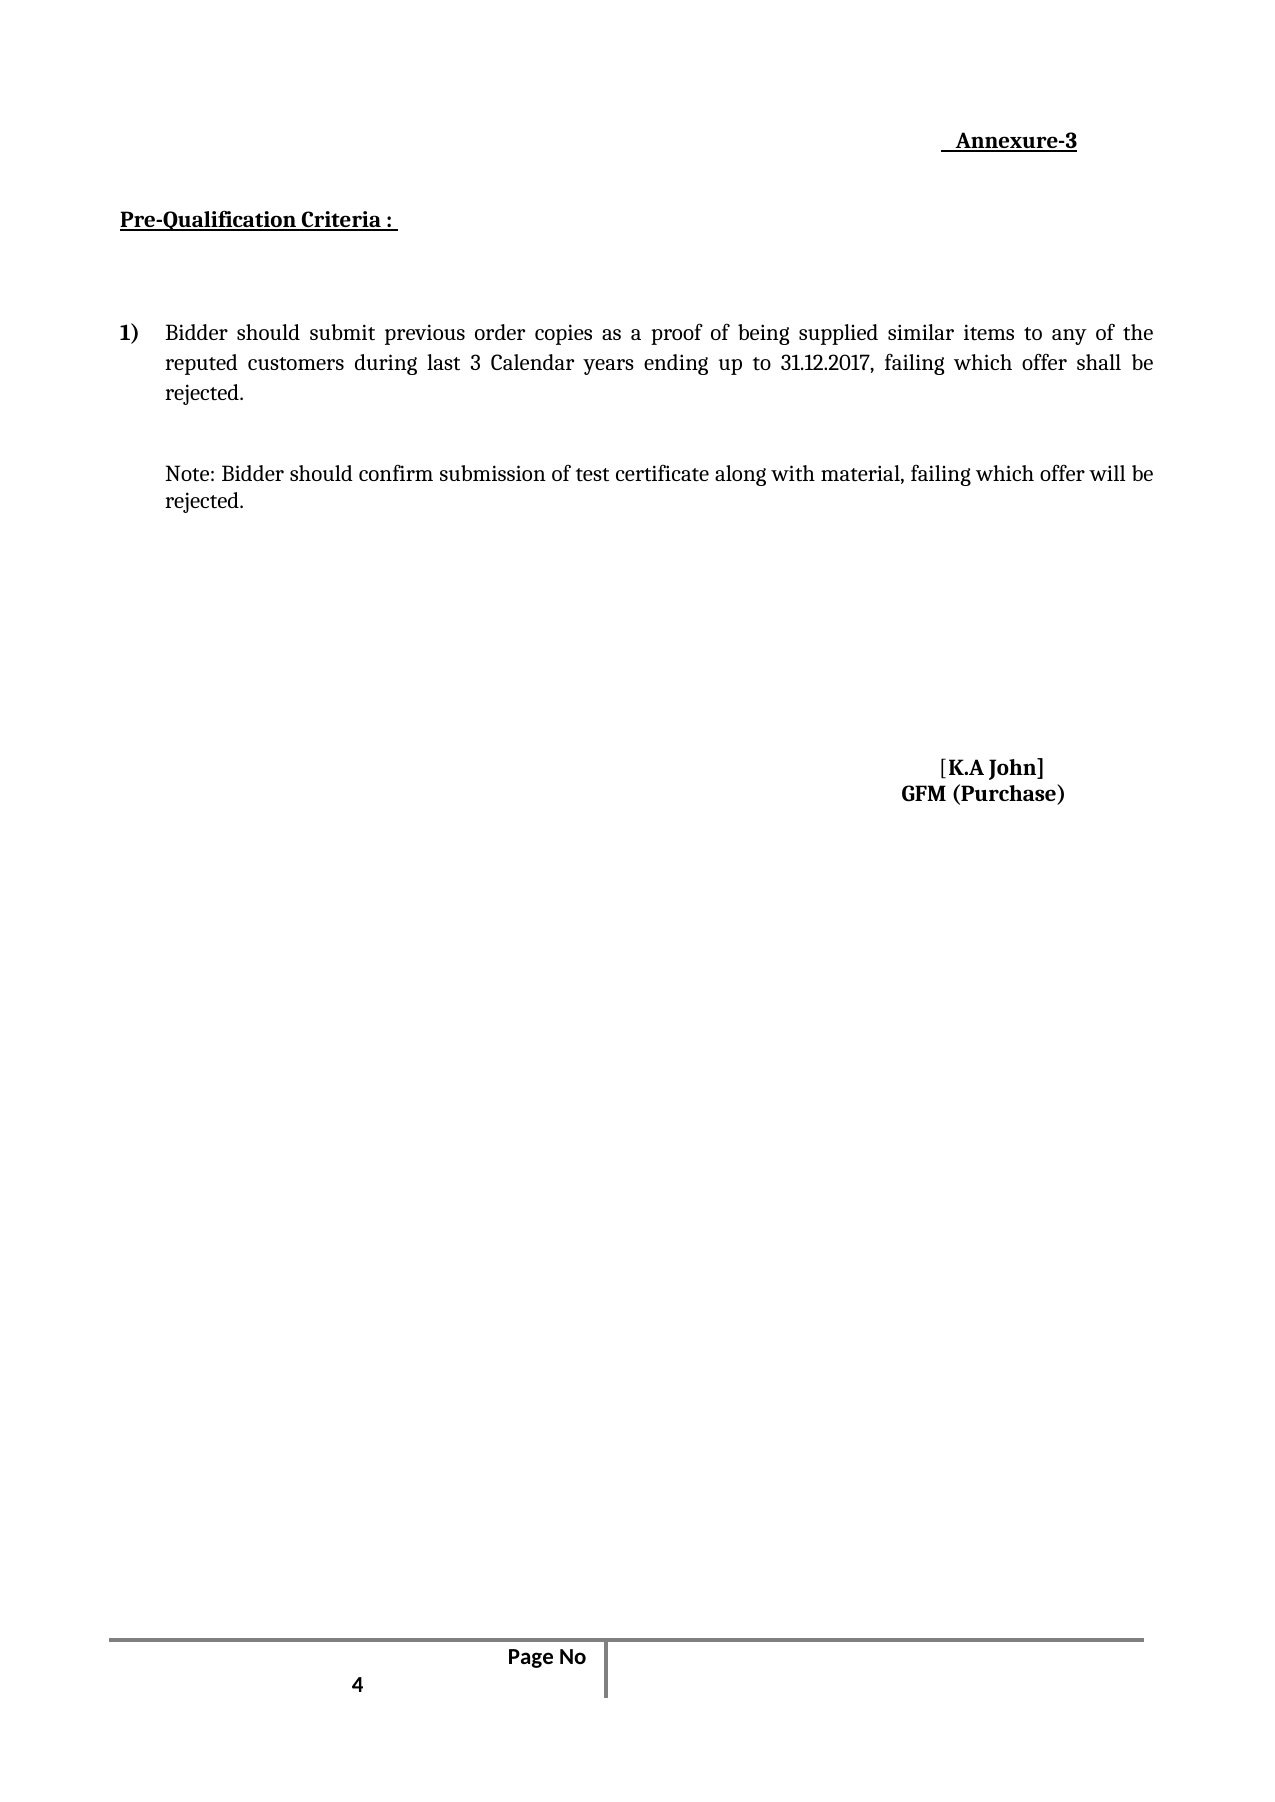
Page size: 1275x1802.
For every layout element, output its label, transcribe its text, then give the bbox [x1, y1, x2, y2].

text Annexure-3 [795, 128, 1155, 154]
list Bidder should submit previous order copies as a proof of being supplied similar items to any of the reputed customers during last 3 Calendar years ending up to 31.12.2017, failing which offer shall be rejected. [120, 319, 1155, 406]
text Pre-Qualification Criteria : [120, 207, 1155, 233]
text GFM (Purchase) [120, 781, 1155, 807]
text Note: Bidder should confirm submission of test certificate along with material, failing which offer will be rejected. [165, 461, 1155, 514]
text [K.A John] [120, 754, 1155, 781]
